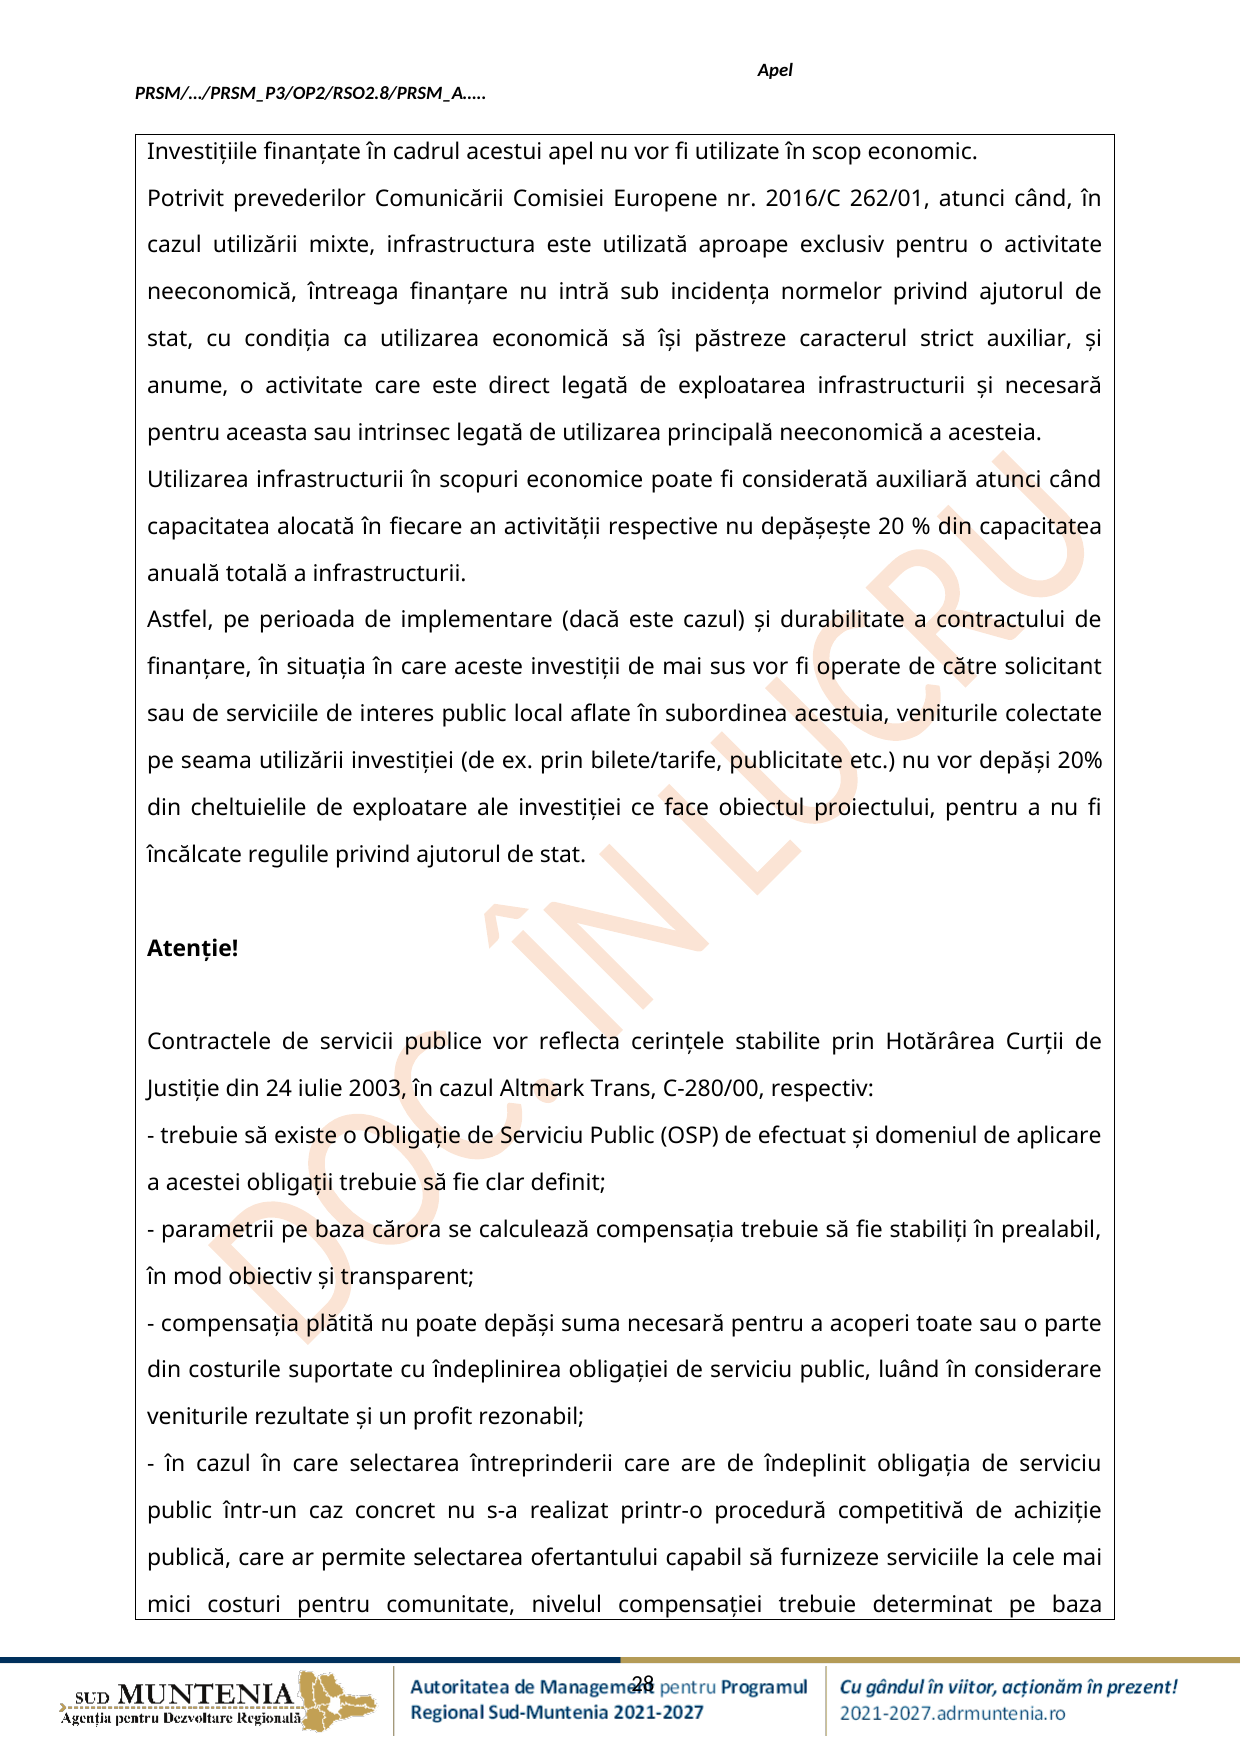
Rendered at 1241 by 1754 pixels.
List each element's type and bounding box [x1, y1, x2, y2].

picture [0, 1657, 1241, 1737]
table_header [136, 135, 1114, 1619]
